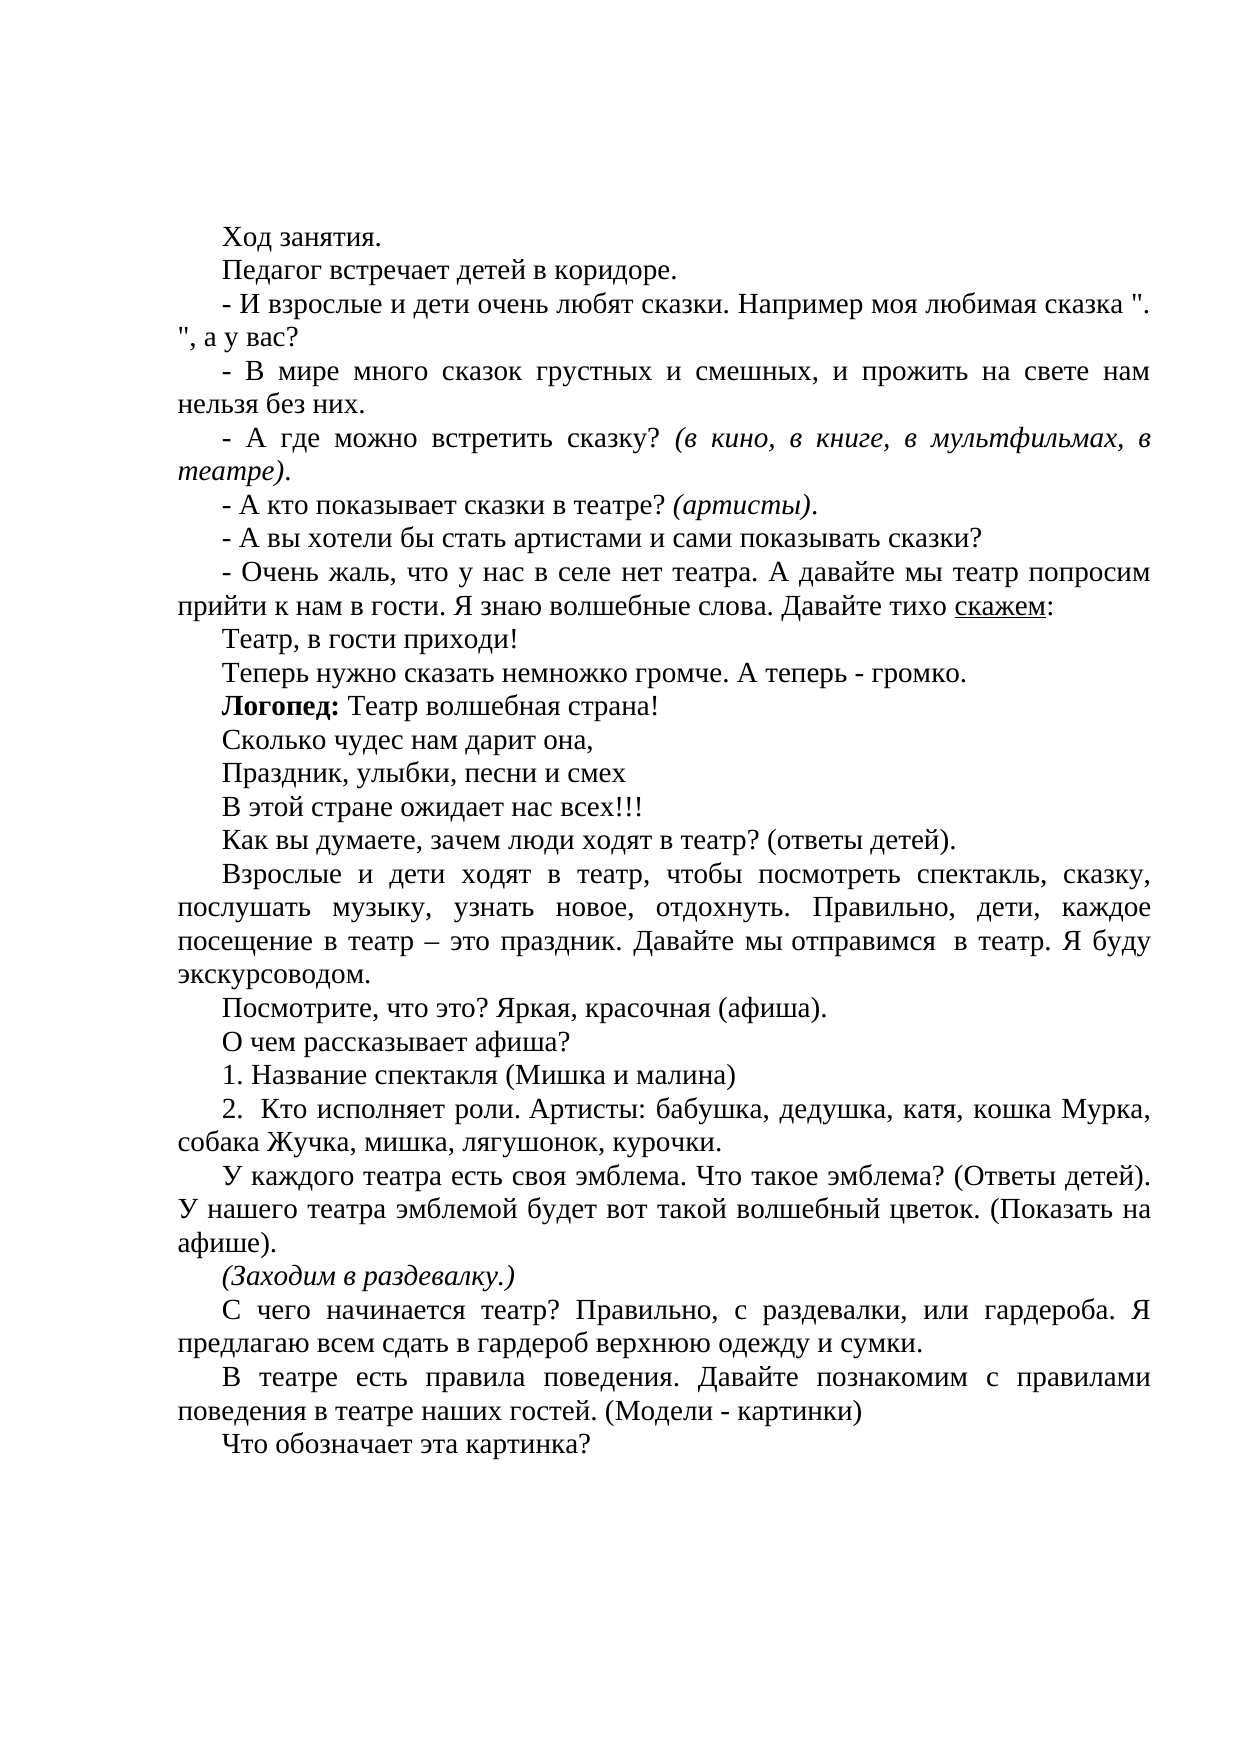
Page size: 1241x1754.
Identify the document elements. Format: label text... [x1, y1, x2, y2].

text В театре есть правила поведения. Давайте познакомим с правилами поведения в театре наших гостей. (Модели - картинки) [177, 1359, 1152, 1426]
text - А где можно встретить сказку? (в кино, в книге, в мультфильмах, в театре). [177, 420, 1152, 487]
text Логопед: Театр волшебная страна! [177, 688, 1152, 722]
text Театр, в гости приходи! [177, 621, 1152, 655]
text С чего начинается театр? Правильно, с раздевалки, или гардероба. Я предлагаю всем сдать в гардероб верхнюю одежду и сумки. [177, 1292, 1152, 1359]
text 1. Название спектакля (Мишка и малина) [177, 1057, 1152, 1091]
text (Заходим в раздевалку.) [177, 1258, 1152, 1292]
text В этой стране ожидает нас всех!!! [177, 789, 1152, 822]
text - Очень жаль, что у нас в селе нет театра. А давайте мы театр попросим прийти к нам в гости. Я знаю волшебные слова. Давайте тихо скажем: [177, 554, 1152, 621]
text Взрослые и дети ходят в театр, чтобы посмотреть спектакль, сказку, послушать музыку, узнать новое, отдохнуть. Правильно, дети, каждое посещение в театр – это праздник. Давайте мы отправимся в театр. Я буду экскурсоводом. [177, 856, 1152, 990]
text - А кто показывает сказки в театре? (артисты). [177, 487, 1152, 521]
text У каждого театра есть своя эмблема. Что такое эмблема? (Ответы детей). У нашего театра эмблемой будет вот такой волшебный цветок. (Показать на афише). [177, 1158, 1152, 1258]
text О чем рассказывает афиша? [177, 1024, 1152, 1057]
text Сколько чудес нам дарит она, [177, 722, 1152, 755]
text Праздник, улыбки, песни и смех [177, 755, 1152, 789]
text Что обозначает эта картинка? [177, 1426, 1152, 1460]
text - В мире много сказок грустных и смешных, и прожить на свете нам нельзя без них. [177, 353, 1152, 420]
text Как вы думаете, зачем люди ходят в театр? (ответы детей). [177, 822, 1152, 856]
text Ход занятия. [177, 219, 1152, 252]
text - И взрослые и дети очень любят сказки. Например моя любимая сказка ". ", а у вас? [177, 286, 1152, 353]
text Педагог встречает детей в коридоре. [177, 252, 1152, 286]
text - А вы хотели бы стать артистами и сами показывать сказки? [177, 521, 1152, 554]
text 2. Кто исполняет роли. Артисты: бабушка, дедушка, катя, кошка Мурка, собака Жучка, мишка, лягушонок, курочки. [177, 1091, 1152, 1158]
text Теперь нужно сказать немножко громче. А теперь - громко. [177, 655, 1152, 688]
text Посмотрите, что это? Яркая, красочная (афиша). [177, 990, 1152, 1024]
